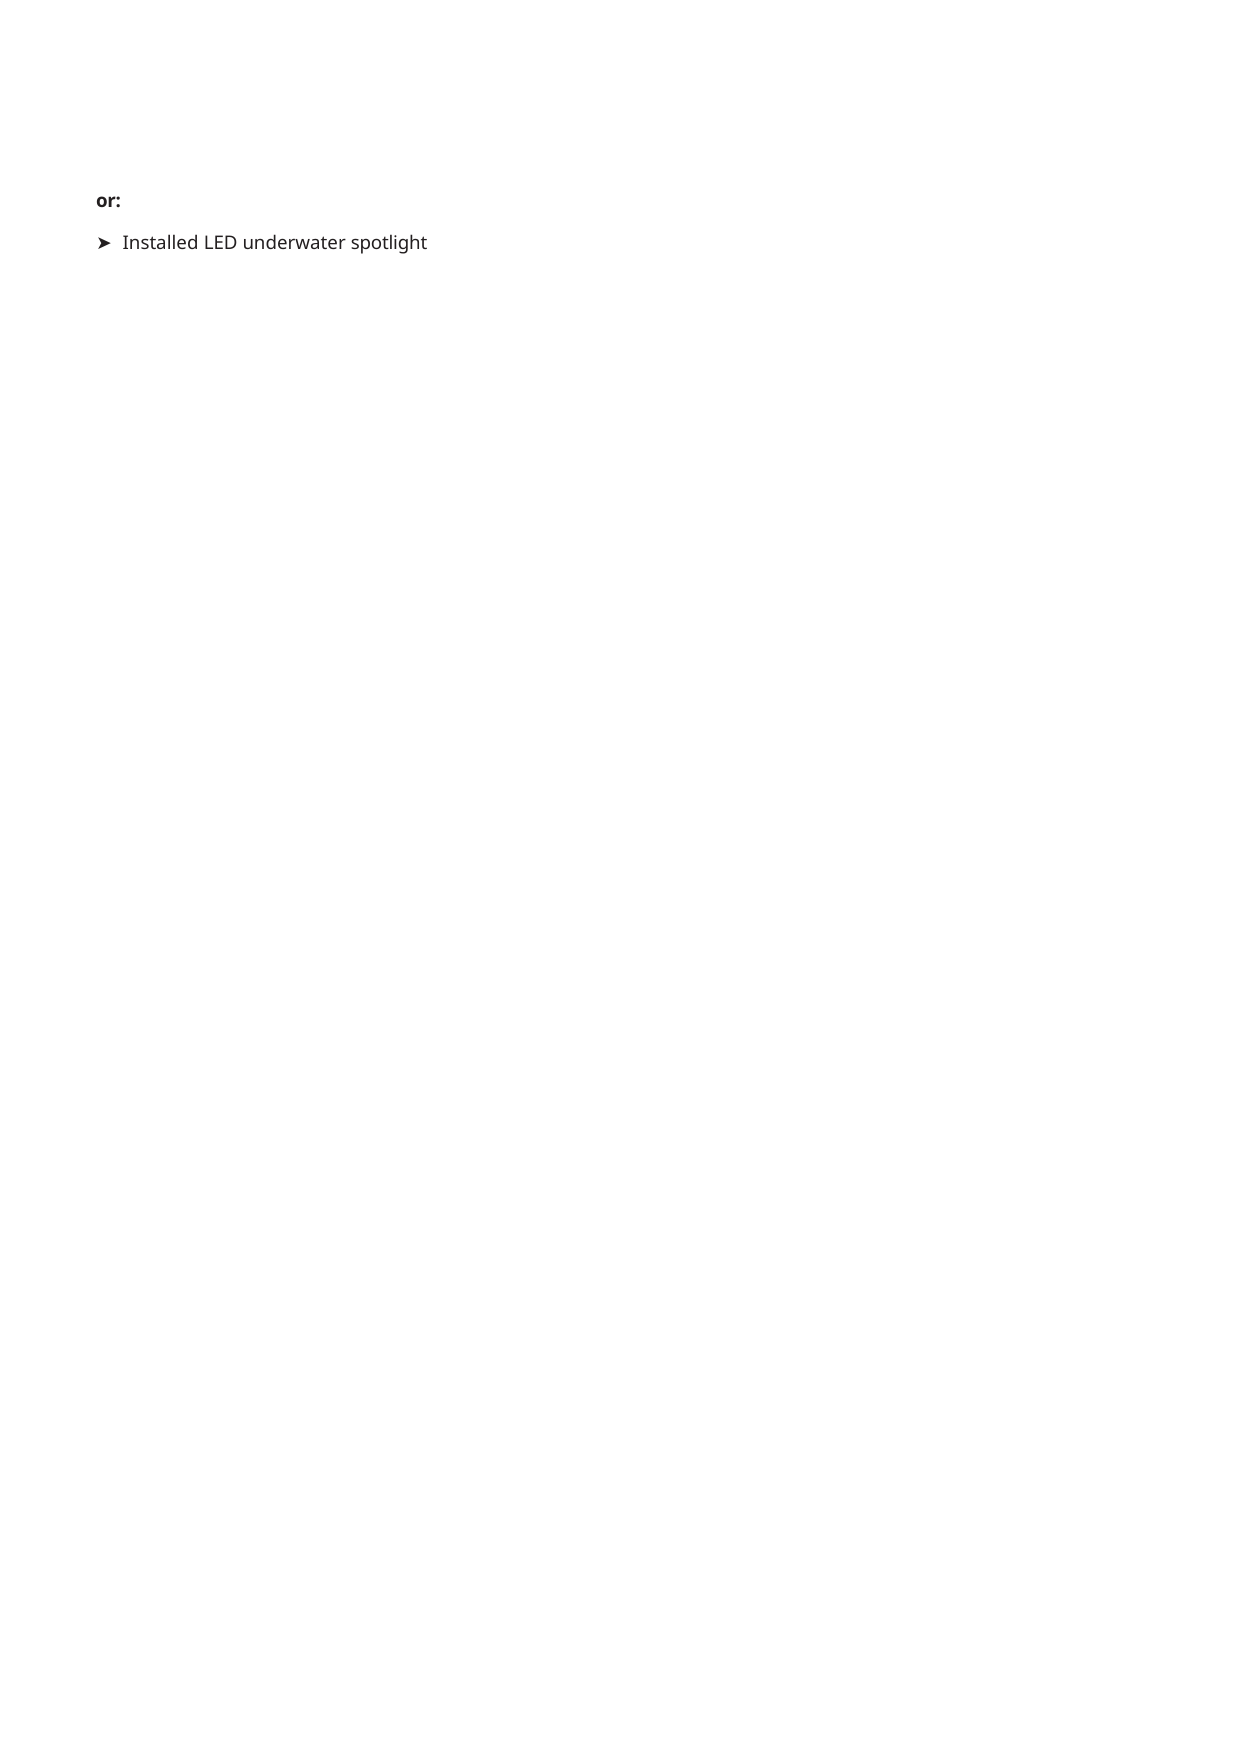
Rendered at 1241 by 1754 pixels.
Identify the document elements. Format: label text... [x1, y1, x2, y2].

text ➤ Installed LED underwater spotlight [96, 229, 1099, 254]
text or: [96, 187, 1099, 213]
